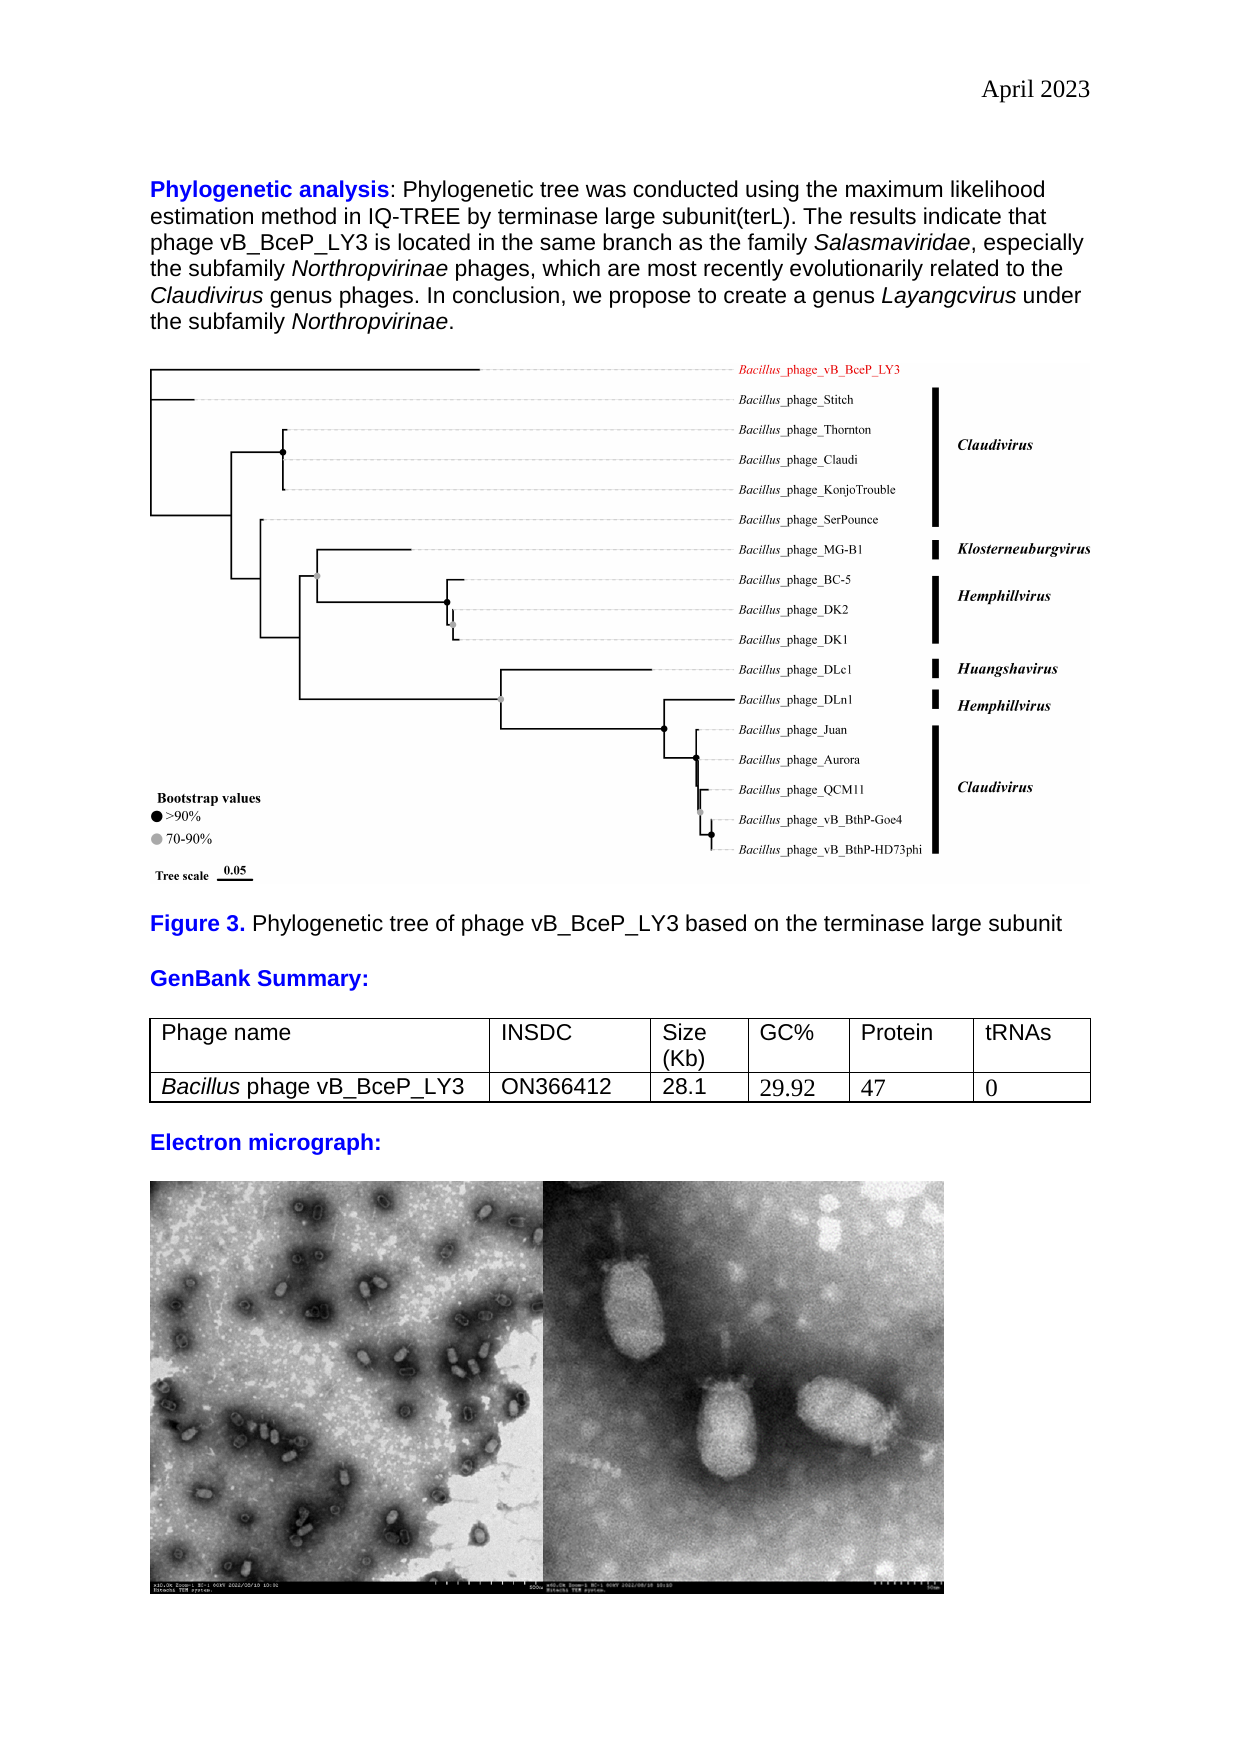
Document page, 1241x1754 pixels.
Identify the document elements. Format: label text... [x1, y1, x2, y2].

text GenBank Summary: [150, 965, 1090, 992]
picture [150, 363, 1091, 884]
table_header Phage name [151, 1019, 489, 1072]
table_header INSDC [490, 1019, 650, 1072]
table_header GC% [749, 1019, 849, 1072]
table_cell 47 [850, 1073, 973, 1101]
table_cell ON366412 [490, 1073, 650, 1101]
text Electron micrograph: [150, 1129, 1090, 1155]
picture [150, 1181, 944, 1594]
text Phylogenetic analysis: Phylogenetic tree was conducted using the maximum likelihood estimation method in IQ-TREE by terminase large subunit(terL). The results indicate that phage vB_BceP_LY3 is located in the same branch as the family Salasmaviridae, especially the subfamily Northropvirinae phages, which are most recently evolutionarily related to the Claudivirus genus phages. In conclusion, we propose to create a genus Layangcvirus under the subfamily Northropvirinae. [150, 176, 1090, 334]
table_cell 0 [974, 1073, 1090, 1101]
table_header tRNAs [974, 1019, 1090, 1072]
table_cell 28.1 [651, 1073, 748, 1101]
table_cell Bacillus phage vB_BceP_LY3 [151, 1073, 489, 1101]
table_header Size (Kb) [651, 1019, 748, 1072]
table_cell 29.92 [749, 1073, 849, 1101]
table_header Protein [850, 1019, 973, 1072]
text Figure 3. Phylogenetic tree of phage vB_BceP_LY3 based on the terminase large subunit [150, 910, 1090, 936]
